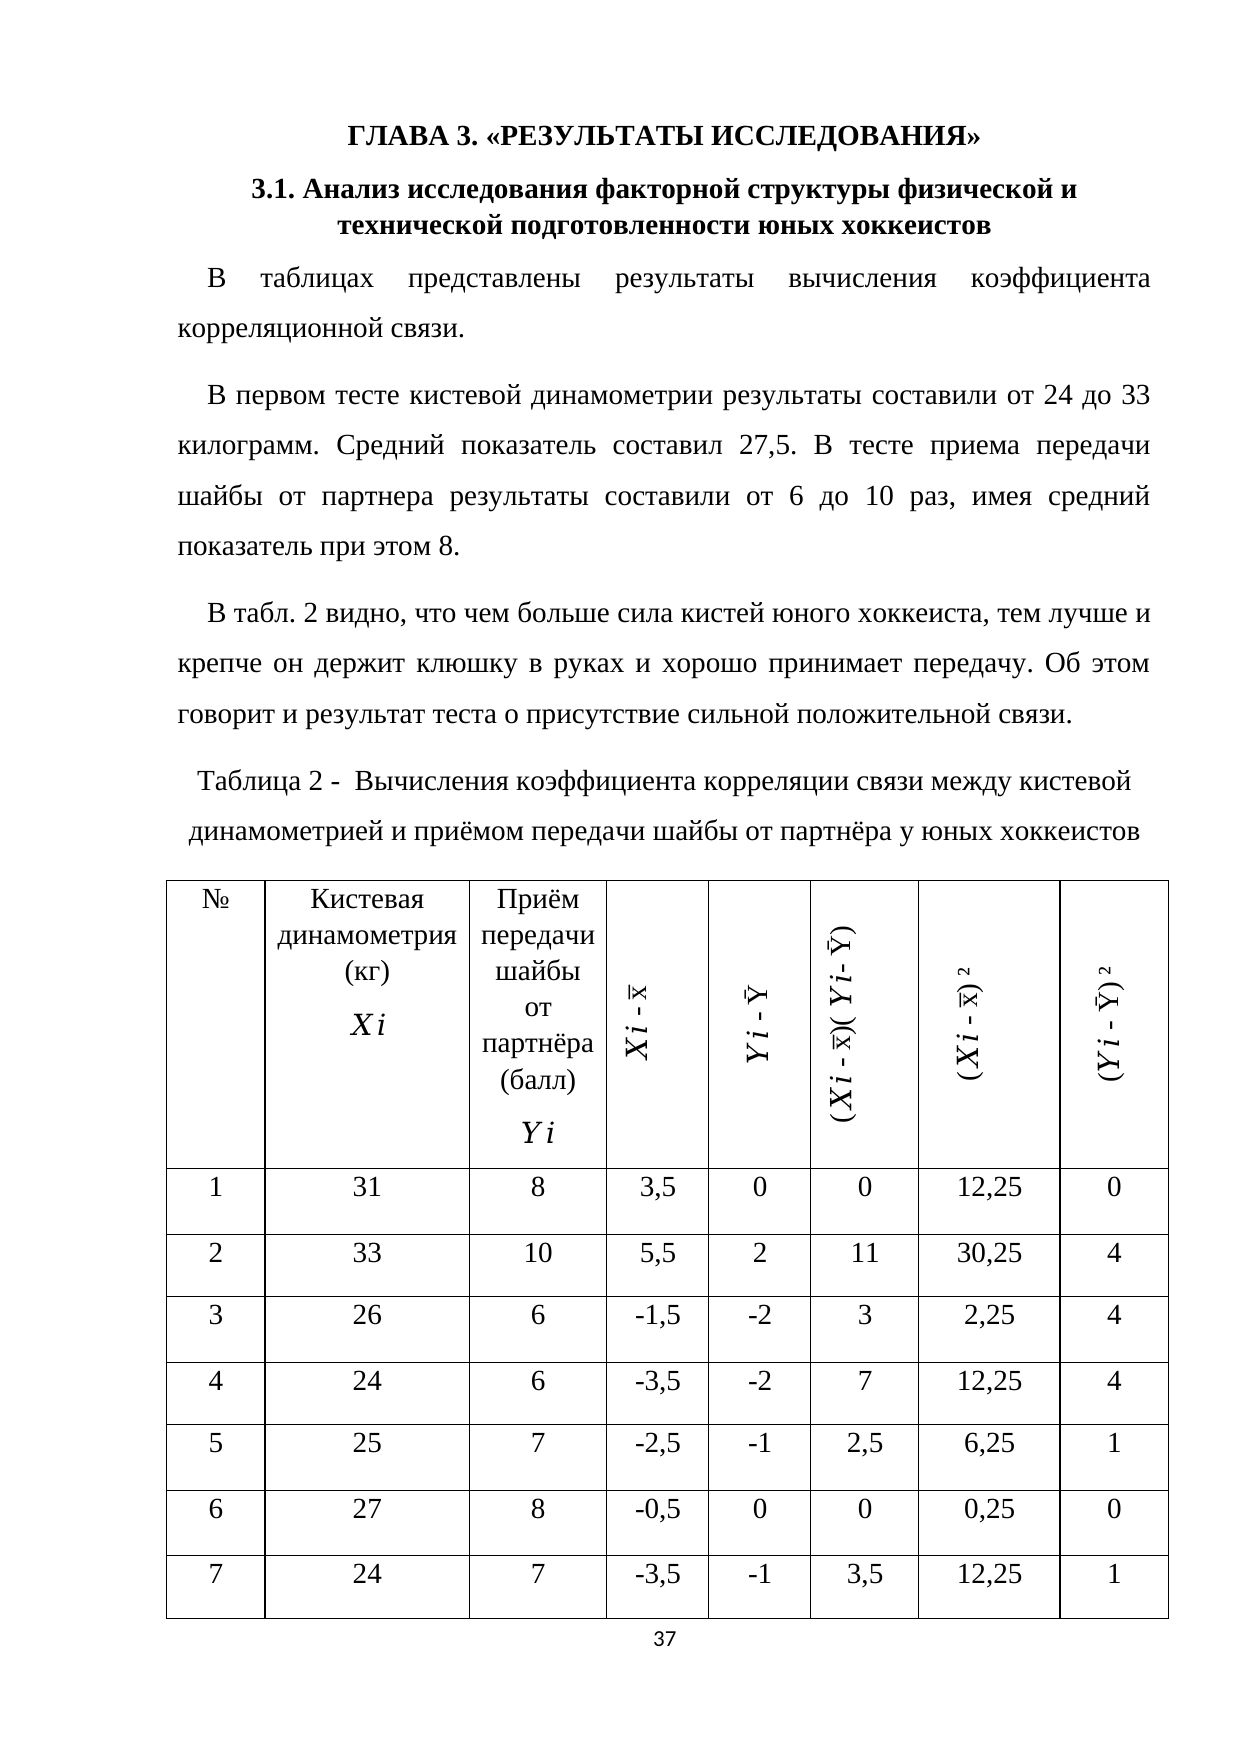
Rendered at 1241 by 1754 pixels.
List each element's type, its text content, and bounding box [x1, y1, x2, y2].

table_cell -1,5 [607, 1297, 708, 1362]
table_cell 2,25 [919, 1297, 1059, 1362]
table_cell 5 [167, 1425, 264, 1490]
table_cell -0,5 [607, 1491, 708, 1555]
table_cell 1 [167, 1169, 264, 1234]
table_cell 4 [1061, 1363, 1168, 1424]
table_cell -1 [709, 1556, 810, 1617]
table_cell 3,5 [607, 1169, 708, 1234]
table_cell 7 [811, 1363, 918, 1424]
table_cell 2,5 [811, 1425, 918, 1490]
table_cell 1 [1061, 1556, 1168, 1617]
table_cell -2 [709, 1363, 810, 1424]
table_cell 8 [470, 1169, 606, 1234]
table_cell -3,5 [607, 1363, 708, 1424]
table_cell 6 [167, 1491, 264, 1555]
table_header (𝑋𝑖 - x̅) ² [919, 881, 1059, 1168]
table_cell 24 [266, 1363, 469, 1424]
table_header 𝑋𝑖 - x̅ [607, 881, 708, 1168]
table_cell 0 [709, 1491, 810, 1555]
table_cell 25 [266, 1425, 469, 1490]
text В первом тесте кистевой динамометрии результаты составили от 24 до 33 килограмм. Средний показатель составил 27,5. В тесте приема передачи шайбы от партнера результаты составили от 6 до 10 раз, имея средний показатель при этом 8. [177, 377, 1152, 562]
table_cell 26 [266, 1297, 469, 1362]
table_cell 6,25 [919, 1425, 1059, 1490]
table_cell 0 [811, 1491, 918, 1555]
table_cell 2 [709, 1235, 810, 1296]
table_cell 24 [266, 1556, 469, 1617]
table_cell 12,25 [919, 1556, 1059, 1617]
table_cell 3,5 [811, 1556, 918, 1617]
text В табл. 2 видно, что чем больше сила кистей юного хоккеиста, тем лучше и крепче он держит клюшку в руках и хорошо принимает передачу. Об этом говорит и результат теста о присутствие сильной положительной связи. [177, 595, 1152, 729]
table_cell -1 [709, 1425, 810, 1490]
table_cell 31 [266, 1169, 469, 1234]
table_header Кистевая динамометрия (кг) 𝑋𝑖 [266, 881, 469, 1168]
table_header (𝑌𝑖 - Ȳ) ² [1061, 881, 1168, 1168]
table_cell -2,5 [607, 1425, 708, 1490]
table_cell -2 [709, 1297, 810, 1362]
table_header (𝑋𝑖 - x̅)( 𝑌𝑖- Ȳ) [811, 881, 918, 1168]
table_cell 4 [1061, 1235, 1168, 1296]
table_cell 8 [470, 1491, 606, 1555]
table_cell 0 [811, 1169, 918, 1234]
table_cell 27 [266, 1491, 469, 1555]
table_cell 33 [266, 1235, 469, 1296]
table_header 𝑌𝑖 - Ȳ [709, 881, 810, 1168]
table_cell 12,25 [919, 1169, 1059, 1234]
table_cell 0,25 [919, 1491, 1059, 1555]
table_header № [167, 881, 264, 1168]
table_cell 5,5 [607, 1235, 708, 1296]
table_cell 30,25 [919, 1235, 1059, 1296]
table_cell 7 [167, 1556, 264, 1617]
table_cell 7 [470, 1425, 606, 1490]
table_cell 3 [811, 1297, 918, 1362]
table_cell 2 [167, 1235, 264, 1296]
table_cell 6 [470, 1297, 606, 1362]
table_cell 0 [709, 1169, 810, 1234]
table_header Приём передачи шайбы от партнёра (балл) 𝑌𝑖 [470, 881, 606, 1168]
table_cell 3 [167, 1297, 264, 1362]
table_cell 4 [1061, 1297, 1168, 1362]
text Таблица 2 - Вычисления коэффициента корреляции связи между кистевой динамометрией и приёмом передачи шайбы от партнёра у юных хоккеистов [177, 763, 1152, 847]
table_cell 4 [167, 1363, 264, 1424]
text 3.1. Анализ исследования факторной структуры физической и технической подготовленности юных хоккеистов [177, 171, 1152, 241]
table_cell 1 [1061, 1425, 1168, 1490]
table_cell 11 [811, 1235, 918, 1296]
table_cell 12,25 [919, 1363, 1059, 1424]
table_cell 10 [470, 1235, 606, 1296]
text В таблицах представлены результаты вычисления коэффициента корреляционной связи. [177, 260, 1152, 344]
table_cell 7 [470, 1556, 606, 1617]
table_cell 0 [1061, 1491, 1168, 1555]
table_cell -3,5 [607, 1556, 708, 1617]
table_cell 6 [470, 1363, 606, 1424]
table_cell 0 [1061, 1169, 1168, 1234]
text ГЛАВА 3. «РЕЗУЛЬТАТЫ ИССЛЕДОВАНИЯ» [177, 118, 1152, 152]
